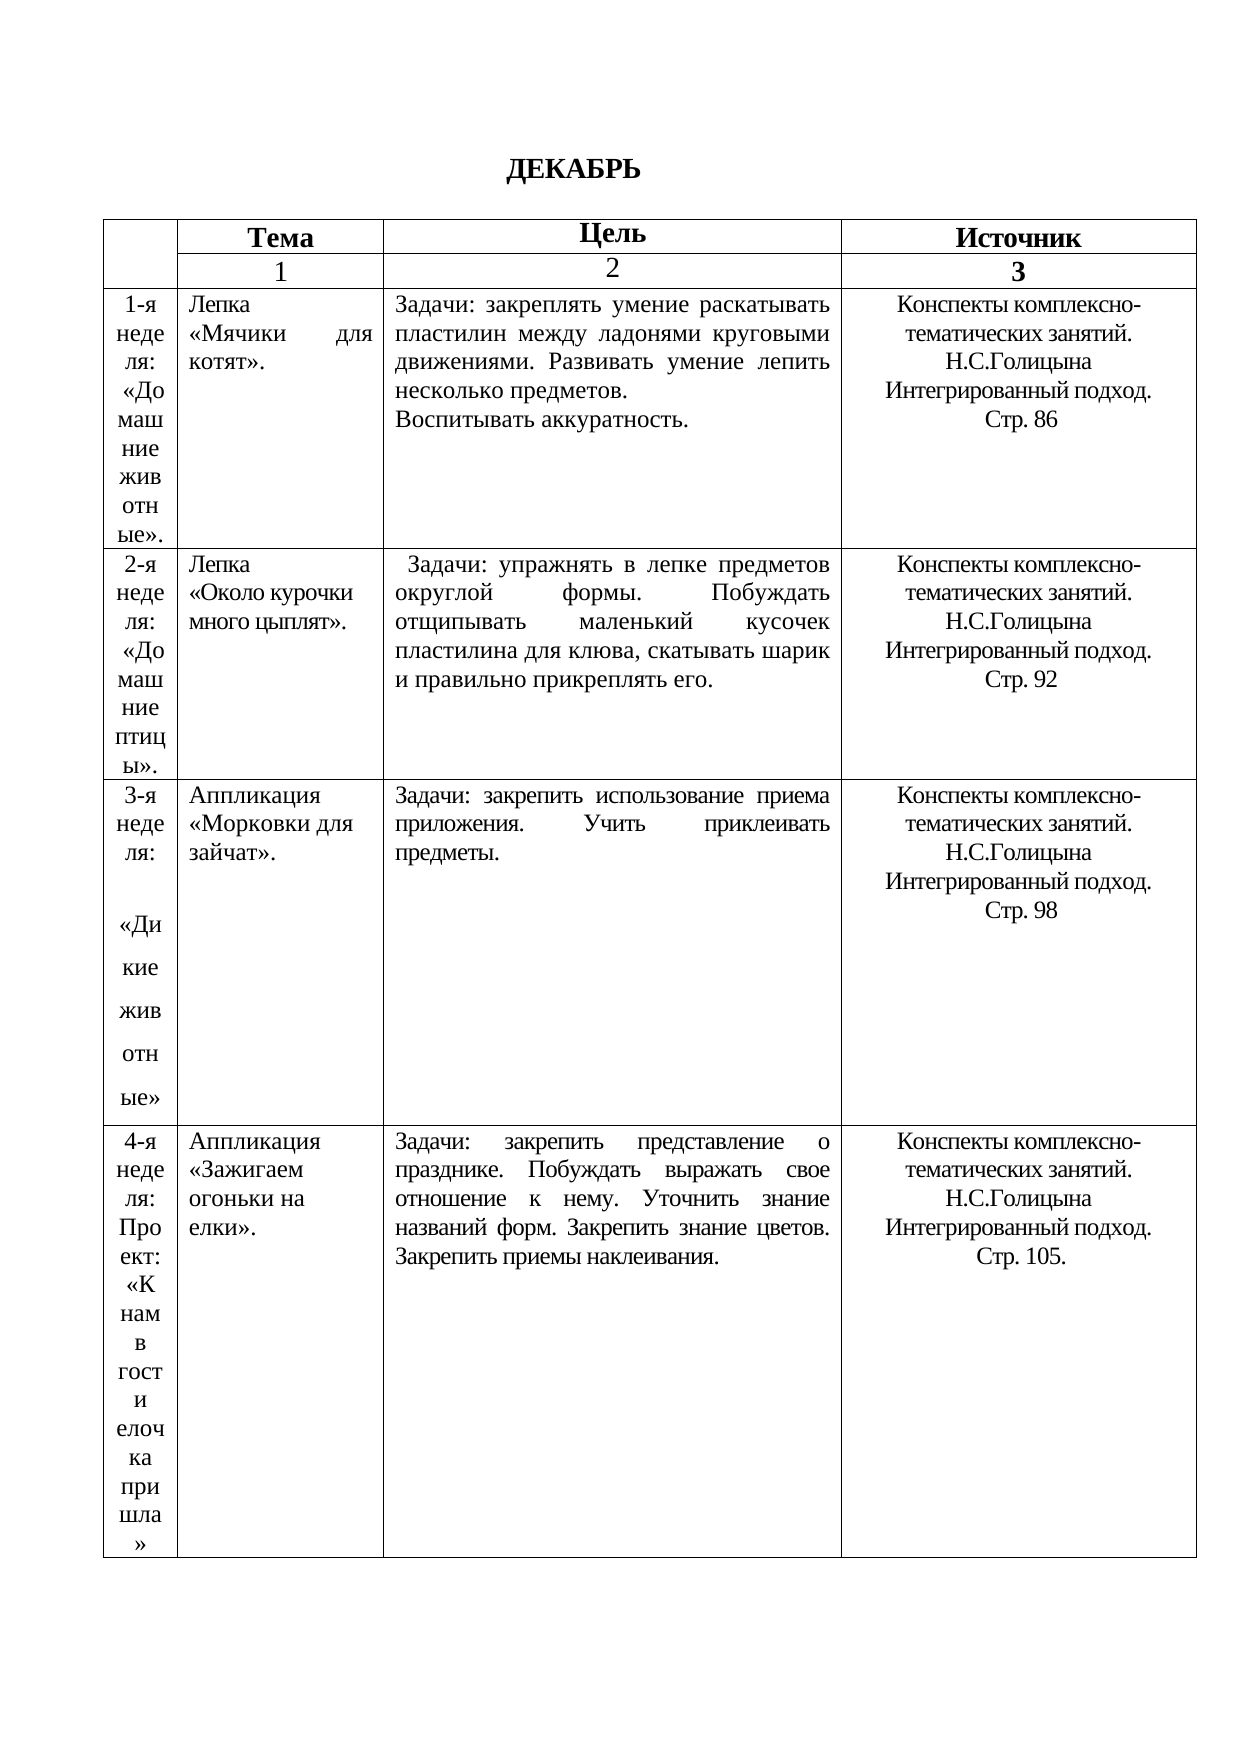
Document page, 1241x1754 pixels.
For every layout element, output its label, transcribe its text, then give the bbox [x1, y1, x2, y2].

table_cell Лепка «Мячики для котят». [178, 289, 383, 548]
table_cell Задачи: закрепить использование приема приложения. Учить приклеивать предметы. [384, 780, 841, 1125]
table_cell Задачи: закрепить представление о празднике. Побуждать выражать свое отношение к нему. Уточнить знание названий форм. Закрепить знание цветов. Закрепить приемы наклеивания. [384, 1126, 841, 1557]
table_cell Лепка «Около курочки много цыплят». [178, 549, 383, 779]
table_cell 4-я неделя: Проект: «К нам в гости елочка пришла» [104, 1126, 177, 1557]
table_header Источник [842, 220, 1196, 253]
table_cell Конспекты комплексно-тематических занятий. Н.С.Голицына Интегрированный подход. Стр. 98 [842, 780, 1196, 1125]
table_cell Задачи: упражнять в лепке предметов округлой формы. Побуждать отщипывать маленький кусочек пластилина для клюва, скатывать шарик и правильно прикреплять его. [384, 549, 841, 779]
table_cell 3-я неделя: «Дикие животные» [104, 780, 177, 1125]
table_cell Аппликация «Зажигаем огоньки на елки». [178, 1126, 383, 1557]
table_header [104, 220, 177, 288]
table_cell Конспекты комплексно-тематических занятий. Н.С.Голицына Интегрированный подход. Стр. 105. [842, 1126, 1196, 1557]
table_cell 1-я неделя: «Домашние животные». [104, 289, 177, 548]
table_cell Аппликация «Морковки для зайчат». [178, 780, 383, 1125]
table_cell Конспекты комплексно-тематических занятий. Н.С.Голицына Интегрированный подход. Стр. 86 [842, 289, 1196, 548]
table_header Тема [178, 220, 383, 253]
table_cell 3 [842, 254, 1196, 288]
table_cell 1 [178, 254, 383, 288]
text ДЕКАБРЬ [88, 152, 1059, 185]
table_cell 2-я неделя: «Домашние птицы». [104, 549, 177, 779]
table_cell 2 [384, 254, 841, 288]
table_cell Конспекты комплексно-тематических занятий. Н.С.Голицына Интегрированный подход. Стр. 92 [842, 549, 1196, 779]
table_cell Задачи: закреплять умение раскатывать пластилин между ладонями круговыми движениями. Развивать умение лепить несколько предметов. Воспитывать аккуратность. [384, 289, 841, 548]
table_header Цель [384, 220, 841, 253]
